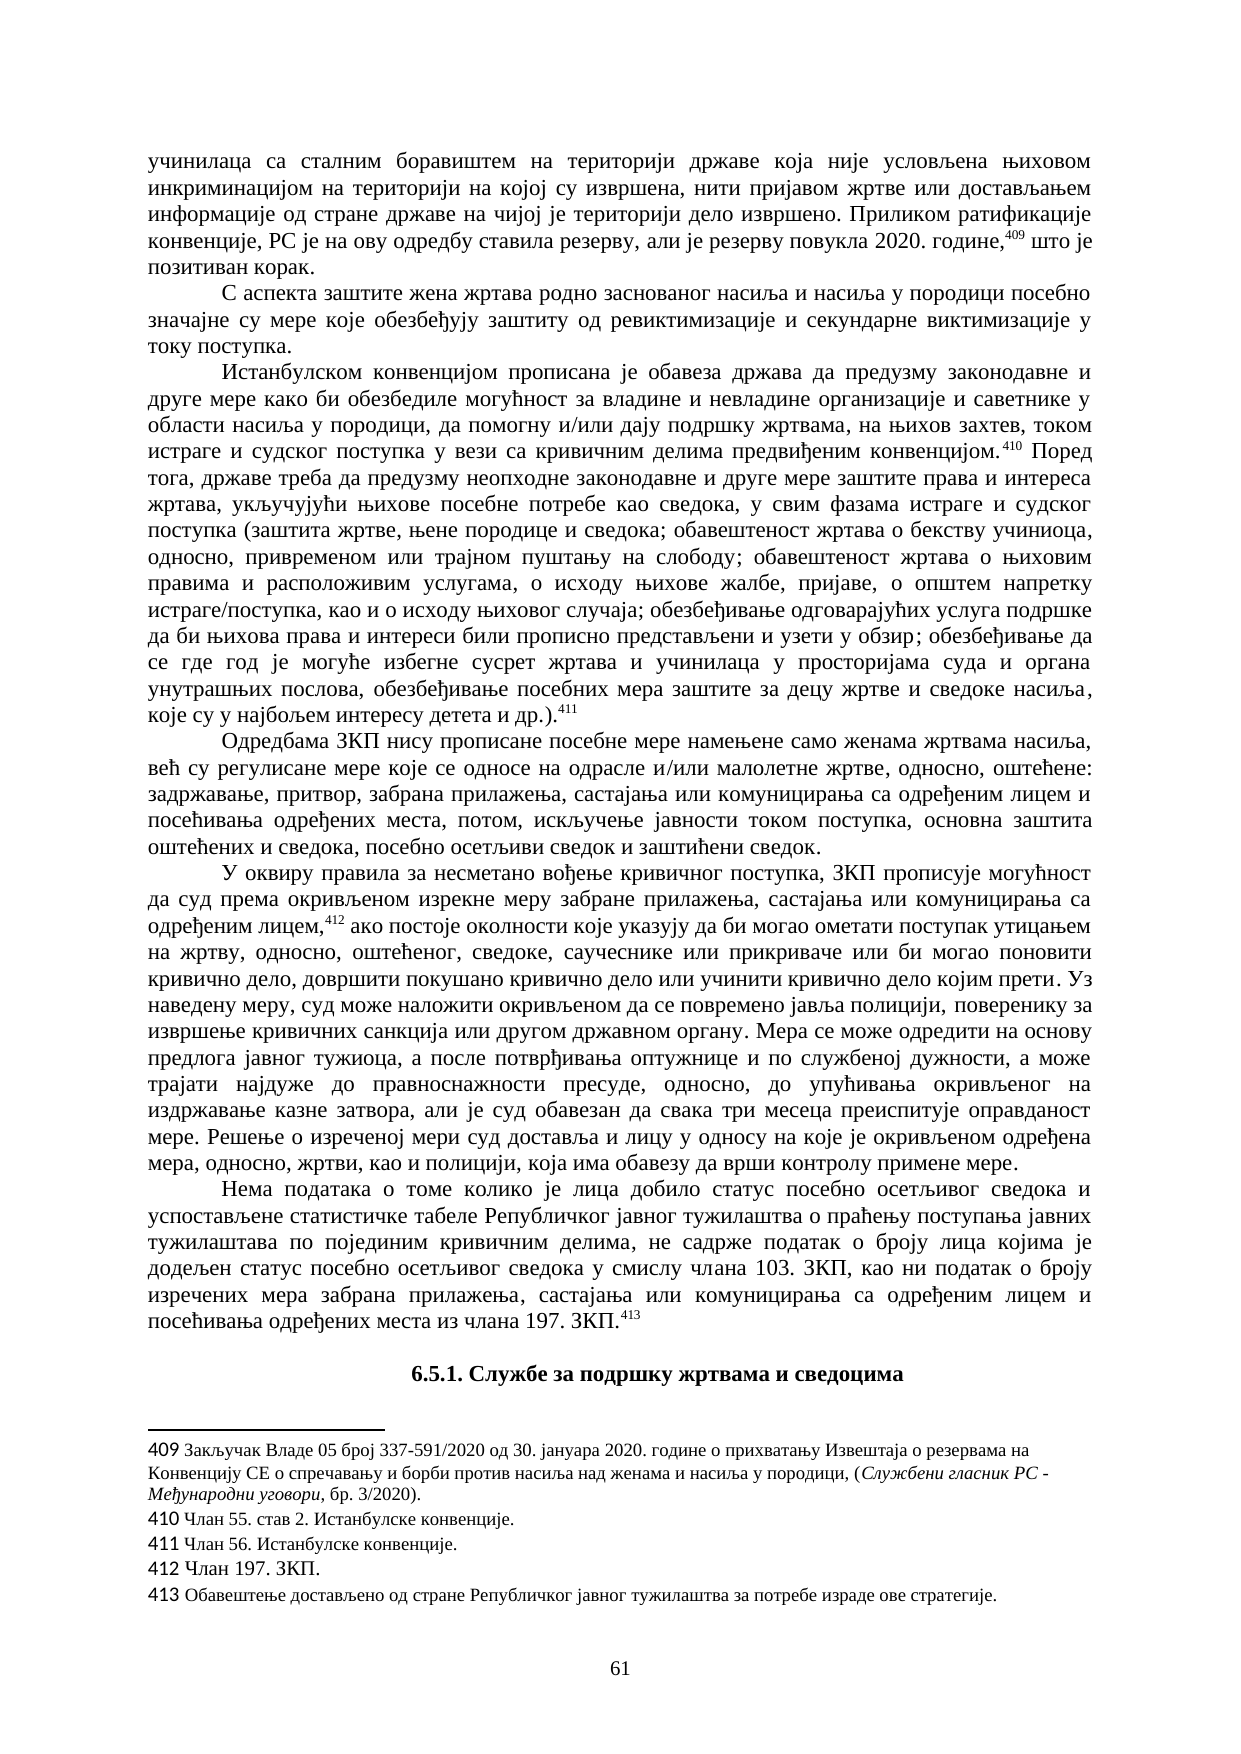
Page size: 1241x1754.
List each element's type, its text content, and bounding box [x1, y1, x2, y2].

list 6.5.1. Службе за подршку жртвама и сведоцима [223, 1360, 1093, 1386]
text Истанбулском конвенцијом прописана је обавеза држава да предузму законодавне и друге мере како би обезбедиле могућност за владине и невладине организације и саветнике у области насиља у породици, да помогну и/или дају подршку жртвама, на њихов захтев, током истраге и судског поступка у вези са кривичним делима предвиђеним конвенцијом. Поред тога, државе треба да предузму неопходне законодавне и друге мере заштите права и интереса жртава, укључујући њихове посебне потребе као сведока, у свим фазама истраге и судског поступка (заштита жртве, њене породице и сведока; обавештеност жртава о бекству учиниоца, односно, привременом или трајном пуштању на слободу; обавештеност жртава о њиховим правима и расположивим услугама, о исходу њихове жалбе, пријаве, о општем напретку истраге/поступка, као и о исходу њиховог случаја; обезбеђивање одговарајућих услуга подршке да би њихова права и интереси били прописно представљени и узети у обзир; обезбеђивање да се где год је могуће избегне сусрет жртава и учинилаца у просторијама суда и органа унутрашњих послова, обезбеђивање посебних мера заштите за децу жртве и сведоке насиља, које су у најбољем интересу детета и др.). [148, 358, 1093, 727]
text С аспекта заштите жена жртава родно заснованог насиља и насиља у породици посебно значајне су мере које обезбеђују заштиту од ревиктимизације и секундарне виктимизације у току поступка. [148, 279, 1093, 358]
text У оквиру правила за несметано вођење кривичног поступка, ЗКП прописује могућност да суд према окривљеном изрекне меру забране прилажења, састајања или комуницирања са одређеним лицем, ако постоје околности које указују да би могао ометати поступак утицањем на жртву, односно, оштећеног, сведоке, саучеснике или прикриваче или би могао поновити кривично дело, довршити покушано кривично дело или учинити кривично дело којим прети. Уз наведену меру, суд може наложити окривљеном да се повремено јавља полицији, поверенику за извршење кривичних санкција или другом државном органу. Мера се може одредити на основу предлога јавног тужиоца, а после потврђивања оптужнице и по службеној дужности, а може трајати најдуже до правноснажности пресуде, односно, до упућивања окривљеног на издржавање казне затвора, али је суд обавезан да свака три месеца преиспитује оправданост мере. Решење о изреченој мери суд доставља и лицу у односу на које је окривљеном одређена мера, односно, жртви, као и полицији, која има обавезу да врши контролу примене мере. [148, 859, 1093, 1175]
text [148, 148, 1093, 279]
text Нема података о томе колико је лица добило статус посебно осетљивог сведока и успостављене статистичке табеле Републичког јавног тужилаштва о праћењу поступања јавних тужилаштава по појединим кривичним делима, не садрже податак о броју лица којима је додељен статус посебно осетљивог сведока у смислу члана 103. ЗКП, као ни податак о броју изречених мера забрана прилажења, састајања или комуницирања са одређеним лицем и посећивања одређених места из члана 197. ЗКП. [148, 1175, 1093, 1333]
text Одредбама ЗКП нису прописане посебне мере намењене само женама жртвама насиља, већ су регулисане мере које се односе на одрасле и/или малолетне жртве, односно, оштећене: задржавање, притвор, забрана прилажења, састајања или комуницирања са одређеним лицем и посећивања одређених места, потом, искључење јавности током поступка, основна заштита оштећених и сведока, посебно осетљиви сведок и заштићени сведок. [148, 727, 1093, 859]
